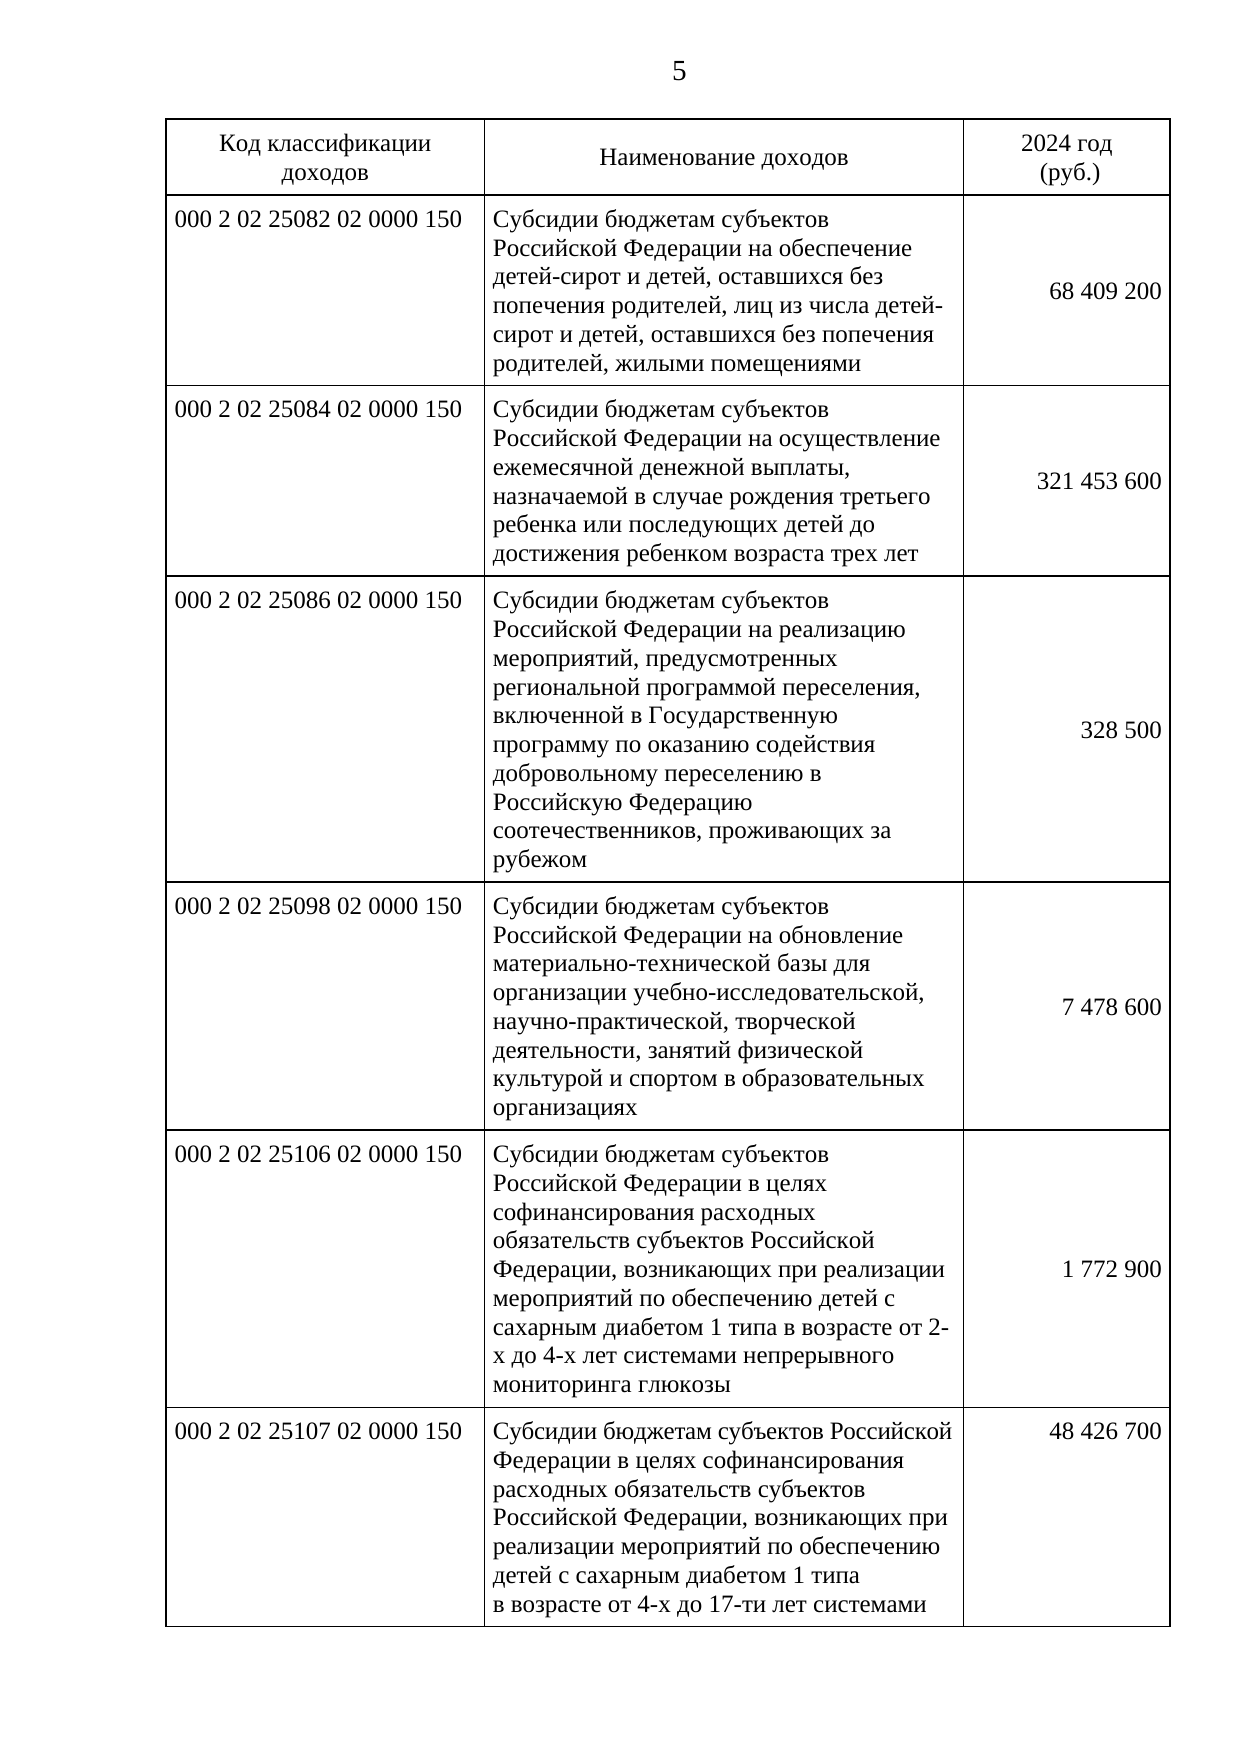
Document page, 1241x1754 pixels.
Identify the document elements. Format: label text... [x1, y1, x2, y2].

table_cell Субсидии бюджетам субъектов Российской Федерации на осуществление ежемесячной денежной выплаты, назначаемой в случае рождения третьего ребенка или последующих детей до достижения ребенком возраста трех лет [485, 386, 963, 575]
table_cell Субсидии бюджетам субъектов Российской Федерации на обновление материально-технической базы для организации учебно-исследовательской, научно-практической, творческой деятельности, занятий физической культурой и спортом в образовательных организациях [485, 883, 963, 1129]
table_cell 000 2 02 25086 02 0000 150 [167, 577, 484, 881]
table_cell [167, 1408, 484, 1626]
table_cell 328 500 [964, 577, 1169, 881]
table_header [964, 120, 1169, 194]
table_cell 000 2 02 25082 02 0000 150 [167, 196, 484, 385]
table_cell Субсидии бюджетам субъектов Российской Федерации на обеспечение детей-сирот и детей, оставшихся без попечения родителей, лиц из числа детей-сирот и детей, оставшихся без попечения родителей, жилыми помещениями [485, 196, 963, 385]
table_header [485, 120, 963, 194]
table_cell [485, 1408, 963, 1626]
table_cell 7 478 600 [964, 883, 1169, 1129]
table_cell Субсидии бюджетам субъектов Российской Федерации в целях софинансирования расходных обязательств субъектов Российской Федерации, возникающих при реализации мероприятий по обеспечению детей с сахарным диабетом 1 типа в возрасте от 2-х до 4-х лет системами непрерывного мониторинга глюкозы [485, 1131, 963, 1406]
table_cell 000 2 02 25098 02 0000 150 [167, 883, 484, 1129]
table_cell Субсидии бюджетам субъектов Российской Федерации на реализацию мероприятий, предусмотренных региональной программой переселения, включенной в Государственную программу по оказанию содействия добровольному переселению в Российскую Федерацию соотечественников, проживающих за рубежом [485, 577, 963, 881]
table_cell 321 453 600 [964, 386, 1169, 575]
table_cell 000 2 02 25084 02 0000 150 [167, 386, 484, 575]
table_cell 1 772 900 [964, 1131, 1169, 1406]
table_header [167, 120, 484, 194]
table_cell 000 2 02 25106 02 0000 150 [167, 1131, 484, 1406]
table_cell 48 426 700 [964, 1408, 1169, 1626]
table_cell 68 409 200 [964, 196, 1169, 385]
